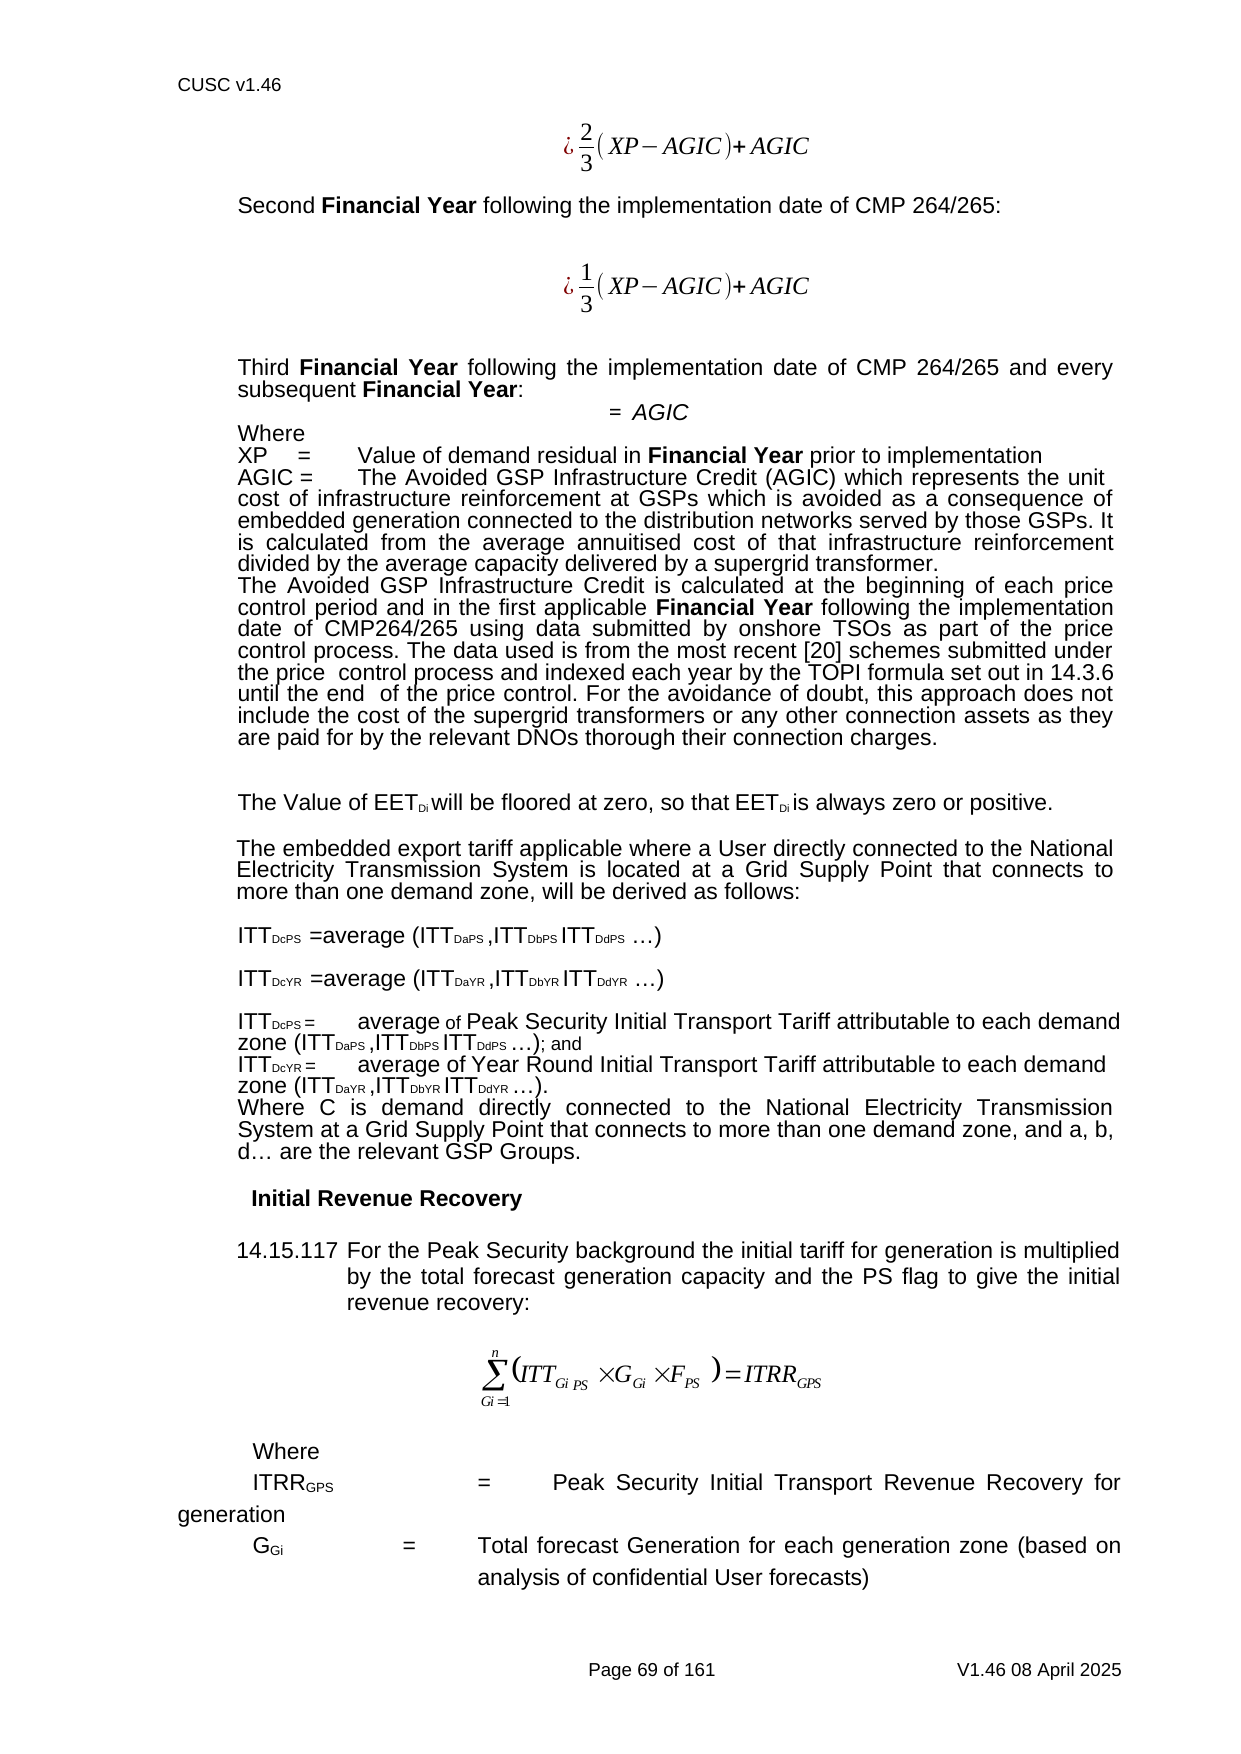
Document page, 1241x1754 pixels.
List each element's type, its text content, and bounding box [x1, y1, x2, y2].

text XP = Value of demand residual in Financial Year prior to implementation [237, 446, 1121, 467]
text Second Financial Year following the implementation date of CMP 264/265: [237, 198, 1121, 218]
text ITTDcPS =average (ITTDaPS ,ITTDbPS ITTDdPS …) [656, 926, 1114, 947]
text The Value of EETDi will be floored at zero, so that EETDi is always zero or positive. [237, 793, 1114, 815]
text ITTDcYR =average (ITTDaYR ,ITTDbYR ITTDdYR …) [658, 969, 1114, 991]
text ITTDcYR =average (ITTDaYR ,ITTDbYR ITTDdYR …) [415, 969, 660, 991]
text Third Financial Year following the implementation date of CMP 264/265 and every subsequent Financial Year: [237, 359, 1114, 402]
subtitle Initial Revenue Recovery [251, 1185, 1121, 1212]
text AGIC = The Avoided GSP Infrastructure Credit (AGIC) which represents the unit cost of infrastructure reinforcement at GSPs which is avoided as a consequence of embedded generation connected to the distribution networks served by those GSPs. It is calculated from the average annuitised cost of that infrastructure reinforcement divided by the average capacity delivered by a supergrid transformer. [237, 468, 1114, 576]
text ITTDcPS =average (ITTDaPS ,ITTDbPS ITTDdPS …) [237, 926, 416, 947]
text The Avoided GSP Infrastructure Credit is calculated at the beginning of each price control period and in the first applicable Financial Year following the implementation date of CMP264/265 using data submitted by onshore TSOs as part of the price control process. The data used is from the most recent [20] schemes submitted under the price control process and indexed each year by the TOPI formula set out in 14.3.6 until the end of the price control. For the avoidance of doubt, this approach does not include the cost of the supergrid transformers or any other connection assets as they are paid for by the relevant DNOs thorough their connection charges. [237, 576, 1114, 749]
text Where [237, 425, 1121, 446]
text ITRRGPS = Peak Security Initial Transport Revenue Recovery for generation [177, 1469, 1121, 1527]
text ITTDcPS = average of Peak Security Initial Transport Tariff attributable to each demand zone (ITTDaPS ,ITTDbPS ITTDdPS …); and [237, 1012, 1121, 1055]
text Where [177, 1438, 1121, 1464]
text = AGIC [177, 402, 1121, 425]
text ITTDcYR =average (ITTDaYR ,ITTDbYR ITTDdYR …) [237, 969, 417, 991]
text ITTDcPS =average (ITTDaPS ,ITTDbPS ITTDdPS …) [414, 926, 658, 947]
text Where C is demand directly connected to the National Electricity Transmission System at a Grid Supply Point that connects to more than one demand zone, and a, b, d… are the relevant GSP Groups. [237, 1098, 1114, 1163]
text GGi = Total forecast Generation for each generation zone (based on analysis of confidential User forecasts) [252, 1532, 1121, 1590]
text ITTDcYR = average of Year Round Initial Transport Tariff attributable to each demand zone (ITTDaYR ,ITTDbYR ITTDdYR …). [237, 1055, 1121, 1098]
subtitle For the Peak Security background the initial tariff for generation is multiplied by the total forecast generation capacity and the PS flag to give the initial revenue recovery: [236, 1237, 1121, 1316]
text The embedded export tariff applicable where a User directly connected to the National Electricity Transmission System is located at a Grid Supply Point that connects to more than one demand zone, will be derived as follows: [236, 839, 1114, 904]
